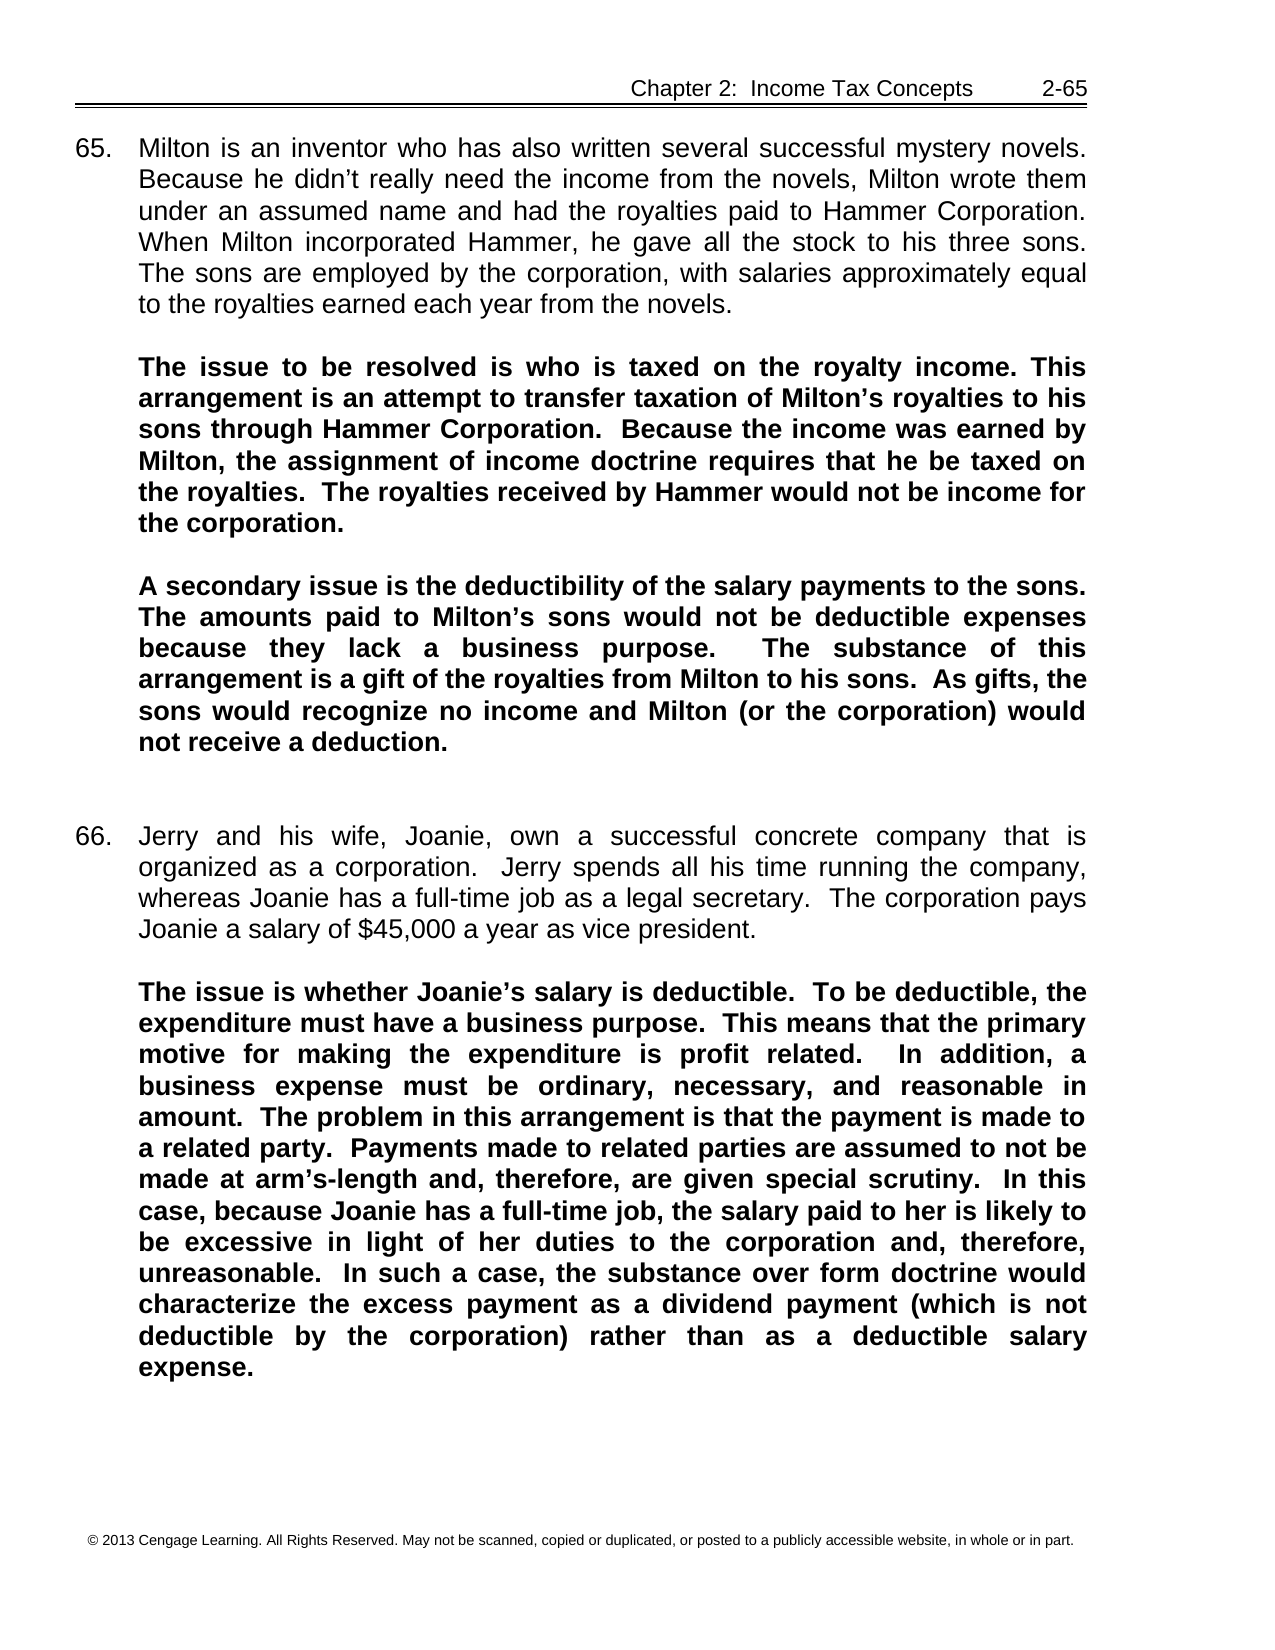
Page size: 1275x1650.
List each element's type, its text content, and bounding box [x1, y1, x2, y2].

text The issue to be resolved is who is taxed on the royalty income. This arrangement is an attempt to transfer taxation of Milton’s royalties to his sons through Hammer Corporation. Because the income was earned by Milton, the assignment of income doctrine requires that he be taxed on the royalties. The royalties received by Hammer would not be income for the corporation. [75, 351, 1087, 538]
text 66. Jerry and his wife, Joanie, own a successful concrete company that is organized as a corporation. Jerry spends all his time running the company, whereas Joanie has a full-time job as a legal secretary. The corporation pays Joanie a salary of $45,000 a year as vice president. [75, 819, 1087, 944]
text The issue is whether Joanie’s salary is deductible. To be deductible, the expenditure must have a business purpose. This means that the primary motive for making the expenditure is profit related. In addition, a business expense must be ordinary, necessary, and reasonable in amount. The problem in this arrangement is that the payment is made to a related party. Payments made to related parties are assumed to not be made at arm’s-length and, therefore, are given special scrutiny. In this case, because Joanie has a full-time job, the salary paid to her is likely to be excessive in light of her duties to the corporation and, therefore, unreasonable. In such a case, the substance over form doctrine would characterize the excess payment as a dividend payment (which is not deductible by the corporation) rather than as a deductible salary expense. [75, 976, 1087, 1382]
text A secondary issue is the deductibility of the salary payments to the sons. The amounts paid to Milton’s sons would not be deductible expenses because they lack a business purpose. The substance of this arrangement is a gift of the royalties from Milton to his sons. As gifts, the sons would recognize no income and Milton (or the corporation) would not receive a deduction. [75, 569, 1087, 757]
text 65. Milton is an inventor who has also written several successful mystery novels. Because he didn’t really need the income from the novels, Milton wrote them under an assumed name and had the royalties paid to Hammer Corporation. When Milton incorporated Hammer, he gave all the stock to his three sons. The sons are employed by the corporation, with salaries approximately equal to the royalties earned each year from the novels. [75, 132, 1087, 319]
